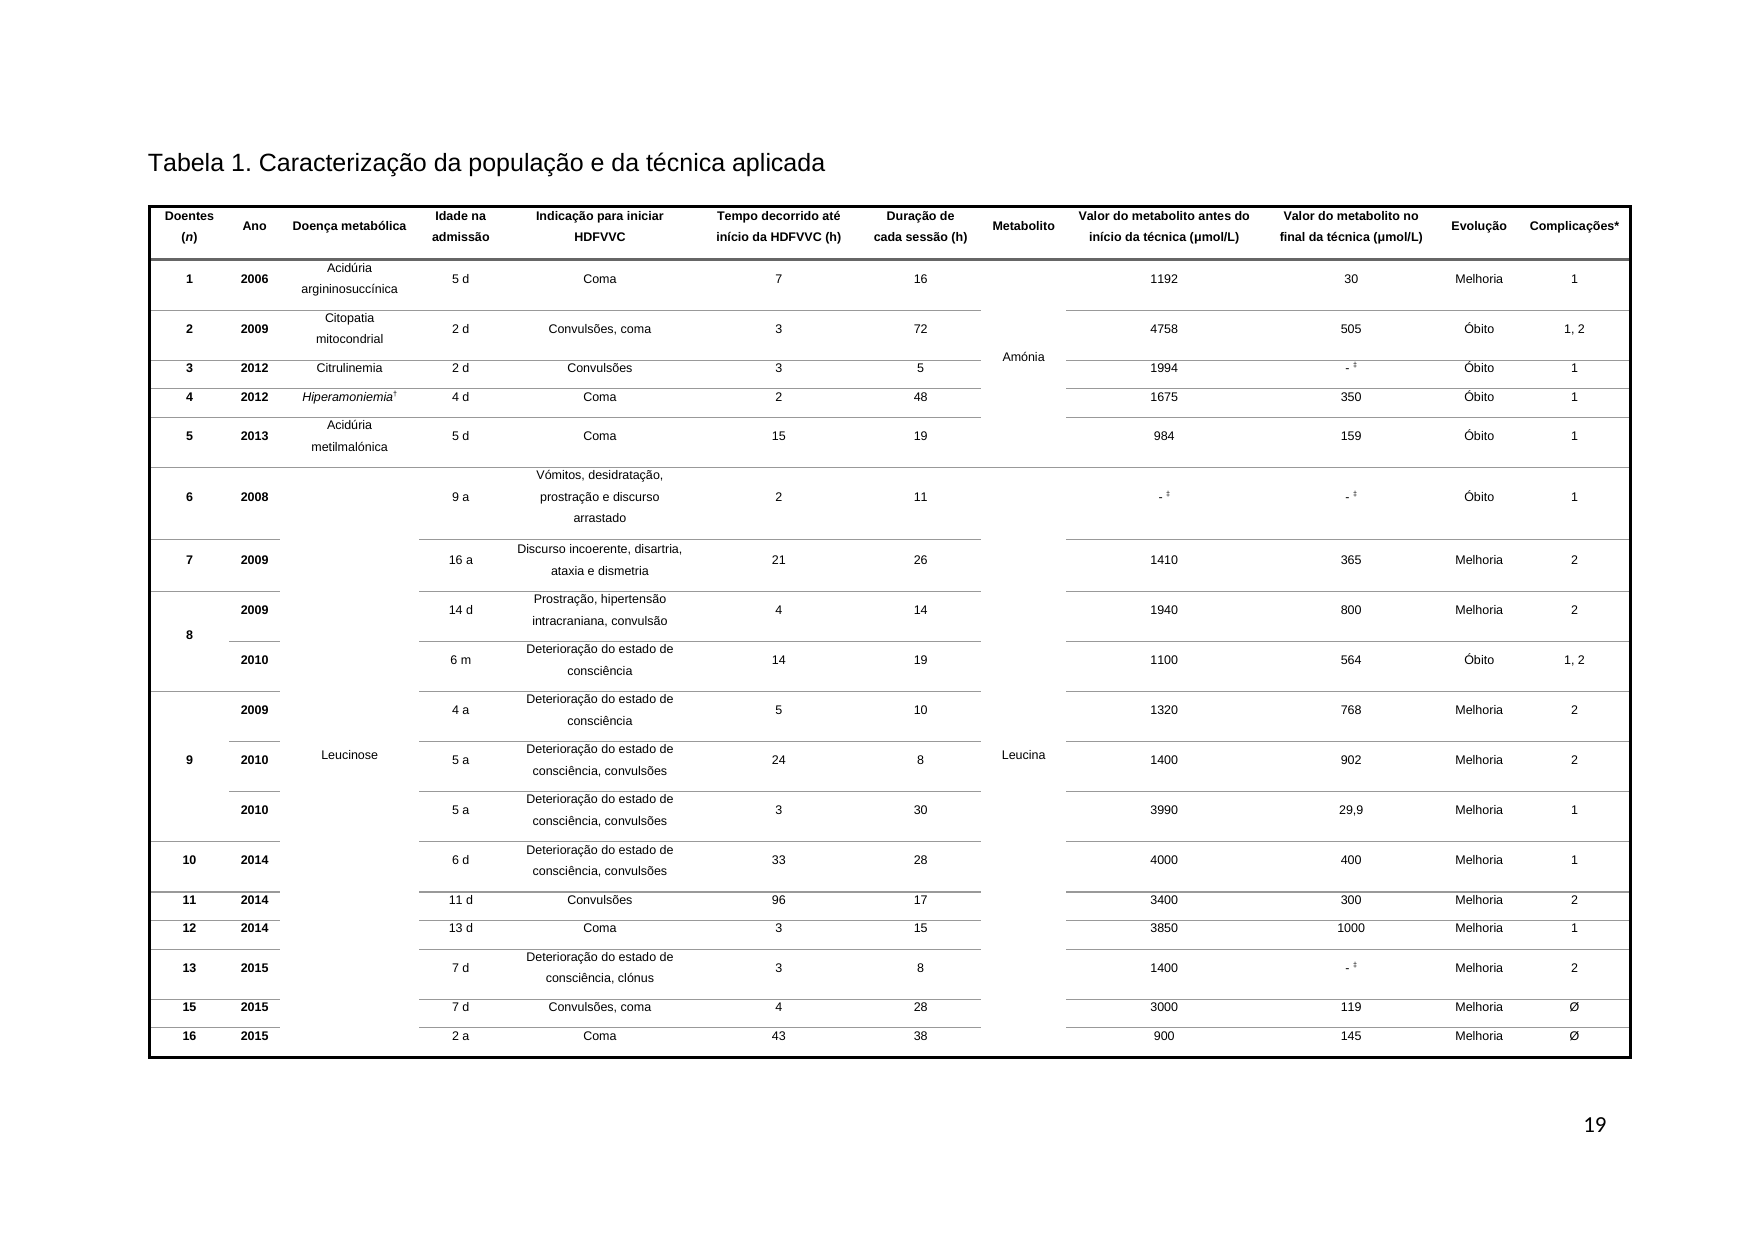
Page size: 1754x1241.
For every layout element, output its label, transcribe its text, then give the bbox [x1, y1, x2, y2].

table_cell Melhoria [1440, 1028, 1518, 1056]
table_cell 2 [1518, 692, 1629, 741]
table_cell 5 a [419, 742, 502, 791]
table_cell 7 d [419, 950, 502, 998]
table_cell Melhoria [1440, 893, 1518, 920]
table_cell 96 [698, 893, 860, 920]
table_cell Acidúria metilmalónica [280, 418, 419, 467]
table_cell 3990 [1066, 792, 1262, 841]
table_cell 505 [1262, 311, 1440, 360]
table_cell 1 [1518, 921, 1629, 948]
table_cell Óbito [1440, 389, 1518, 417]
table_cell 768 [1262, 692, 1440, 741]
table_cell 350 [1262, 389, 1440, 417]
table_cell 1, 2 [1518, 642, 1629, 691]
table_cell 7 d [419, 1000, 502, 1027]
table_cell 1320 [1066, 692, 1262, 741]
table_header Valor do metabolito antes do início da técnica (μmol/L) [1066, 208, 1262, 257]
table_cell 3 [698, 950, 860, 998]
table_cell Melhoria [1440, 921, 1518, 948]
table_cell 2 [698, 389, 860, 417]
table_cell 15 [151, 1000, 229, 1027]
table_cell Vómitos, desidratação, prostração e discurso arrastado [502, 468, 697, 538]
table_cell 14 [698, 642, 860, 691]
table_cell Melhoria [1440, 692, 1518, 741]
table_cell - ‡ [1066, 468, 1262, 538]
table_cell Coma [502, 1028, 697, 1056]
table_cell 1, 2 [1518, 311, 1629, 360]
table_cell Deterioração do estado de consciência [502, 692, 697, 741]
table_cell 1000 [1262, 921, 1440, 948]
table_cell Leucina [981, 468, 1066, 1056]
table_cell Óbito [1440, 468, 1518, 538]
table_cell 1192 [1066, 261, 1262, 309]
table_cell Óbito [1440, 361, 1518, 388]
table_cell 7 [698, 261, 860, 309]
table_cell Prostração, hipertensão intracraniana, convulsão [502, 592, 697, 641]
table_cell Amónia [981, 261, 1066, 467]
table_cell 1400 [1066, 742, 1262, 791]
table_cell 2006 [229, 261, 279, 309]
table_cell 5 d [419, 261, 502, 309]
table_cell 2 [1518, 950, 1629, 998]
table_cell 1940 [1066, 592, 1262, 641]
table_cell 8 [860, 742, 981, 791]
table_cell 3 [698, 361, 860, 388]
table_cell 28 [860, 1000, 981, 1027]
table_cell 2 [151, 311, 229, 360]
table_cell 30 [1262, 261, 1440, 309]
table_cell 48 [860, 389, 981, 417]
table_cell 13 [151, 950, 229, 998]
table_header Valor do metabolito no final da técnica (μmol/L) [1262, 208, 1440, 257]
table_cell 14 [860, 592, 981, 641]
table_cell 6 d [419, 842, 502, 891]
table_cell 9 [151, 692, 229, 841]
table_cell 365 [1262, 540, 1440, 591]
table_cell 10 [860, 692, 981, 741]
table_cell 16 a [419, 540, 502, 591]
table_cell 19 [860, 418, 981, 467]
table_cell 16 [860, 261, 981, 309]
table_header Evolução [1440, 208, 1518, 257]
table_cell Discurso incoerente, disartria, ataxia e dismetria [502, 540, 697, 591]
table_cell 119 [1262, 1000, 1440, 1027]
table_cell 4 [698, 592, 860, 641]
table_cell 8 [151, 592, 229, 691]
table_cell 2 [698, 468, 860, 538]
table_cell 21 [698, 540, 860, 591]
table_cell 43 [698, 1028, 860, 1056]
table_cell 4 a [419, 692, 502, 741]
table_cell 2009 [229, 311, 279, 360]
table_cell 902 [1262, 742, 1440, 791]
table_header Idade na admissão [419, 208, 502, 257]
table_cell 10 [151, 842, 229, 891]
table_cell 24 [698, 742, 860, 791]
table_header Doentes (n) [151, 208, 229, 257]
table_header Metabolito [981, 208, 1066, 257]
table_cell 2014 [229, 921, 279, 948]
table_cell 3000 [1066, 1000, 1262, 1027]
table_cell 5 [151, 418, 229, 467]
table_cell 16 [151, 1028, 229, 1056]
table_cell Citrulinemia [280, 361, 419, 388]
table_cell 15 [698, 418, 860, 467]
table_cell 5 a [419, 792, 502, 841]
table_cell 1 [1518, 792, 1629, 841]
table_cell 2014 [229, 893, 279, 920]
table_cell 29,9 [1262, 792, 1440, 841]
table_cell 2009 [229, 540, 279, 591]
table_cell 2010 [229, 742, 279, 791]
table_cell 5 [860, 361, 981, 388]
table_cell 26 [860, 540, 981, 591]
table_header Indicação para iniciar HDFVVC [502, 208, 697, 257]
table_cell 400 [1262, 842, 1440, 891]
table_cell 564 [1262, 642, 1440, 691]
table_cell 1 [1518, 361, 1629, 388]
table_cell 2 [1518, 592, 1629, 641]
table_cell Acidúria argininosuccínica [280, 261, 419, 309]
table_cell 300 [1262, 893, 1440, 920]
table_cell 2 d [419, 361, 502, 388]
table_cell 2015 [229, 1000, 279, 1027]
table_cell 6 [151, 468, 229, 538]
table_cell Coma [502, 389, 697, 417]
table_cell - ‡ [1262, 950, 1440, 998]
table_cell 4 [151, 389, 229, 417]
table_cell 11 [860, 468, 981, 538]
table_cell 14 d [419, 592, 502, 641]
table_cell Coma [502, 418, 697, 467]
table_cell 72 [860, 311, 981, 360]
table_cell Ø [1518, 1028, 1629, 1056]
table_cell Convulsões [502, 361, 697, 388]
table_cell 3400 [1066, 893, 1262, 920]
table_cell 9 a [419, 468, 502, 538]
table_cell 11 d [419, 893, 502, 920]
table_cell 5 d [419, 418, 502, 467]
table_cell Deterioração do estado de consciência, convulsões [502, 742, 697, 791]
table_cell 3850 [1066, 921, 1262, 948]
table_cell 30 [860, 792, 981, 841]
table_cell 1 [1518, 468, 1629, 538]
table_header Tempo decorrido até início da HDFVVC (h) [698, 208, 860, 257]
table_cell 4758 [1066, 311, 1262, 360]
table_cell Melhoria [1440, 261, 1518, 309]
table_cell Convulsões, coma [502, 311, 697, 360]
table_cell 2 d [419, 311, 502, 360]
table_cell Melhoria [1440, 792, 1518, 841]
table_cell 3 [698, 921, 860, 948]
table_cell 1100 [1066, 642, 1262, 691]
table_cell Hiperamoniemia† [280, 389, 419, 417]
table_cell 15 [860, 921, 981, 948]
table_cell - ‡ [1262, 361, 1440, 388]
table_cell 159 [1262, 418, 1440, 467]
table_header Complicações* [1518, 208, 1629, 257]
table_header Duração de cada sessão (h) [860, 208, 981, 257]
table_header Doença metabólica [280, 208, 419, 257]
table_cell 2 a [419, 1028, 502, 1056]
table_cell Melhoria [1440, 1000, 1518, 1027]
table_cell 900 [1066, 1028, 1262, 1056]
table_cell 19 [860, 642, 981, 691]
table_cell Óbito [1440, 418, 1518, 467]
table_cell Leucinose [280, 468, 419, 1056]
table_cell 2010 [229, 642, 279, 691]
table_cell Convulsões [502, 893, 697, 920]
table_cell Coma [502, 921, 697, 948]
table_cell Óbito [1440, 311, 1518, 360]
text Tabela 1. Caracterização da população e da técnica aplicada [148, 148, 1606, 176]
table_cell 17 [860, 893, 981, 920]
table_cell Melhoria [1440, 842, 1518, 891]
table_cell 2014 [229, 842, 279, 891]
table_cell 33 [698, 842, 860, 891]
table_cell Coma [502, 261, 697, 309]
table_cell Citopatia mitocondrial [280, 311, 419, 360]
table_cell 984 [1066, 418, 1262, 467]
table_cell 8 [860, 950, 981, 998]
table_cell 38 [860, 1028, 981, 1056]
table_cell Melhoria [1440, 540, 1518, 591]
table_cell 4000 [1066, 842, 1262, 891]
table_cell 1 [151, 261, 229, 309]
table_cell 2015 [229, 1028, 279, 1056]
table_cell 2009 [229, 592, 279, 641]
table_cell 12 [151, 921, 229, 948]
table_cell Melhoria [1440, 742, 1518, 791]
table_cell 2008 [229, 468, 279, 538]
table_cell 5 [698, 692, 860, 741]
table_cell 2 [1518, 742, 1629, 791]
table_cell 2009 [229, 692, 279, 741]
table_cell 3 [698, 792, 860, 841]
table_cell Óbito [1440, 642, 1518, 691]
table_cell 1994 [1066, 361, 1262, 388]
table_cell 28 [860, 842, 981, 891]
table_cell Ø [1518, 1000, 1629, 1027]
table_cell 1410 [1066, 540, 1262, 591]
table_cell 4 [698, 1000, 860, 1027]
table_cell 7 [151, 540, 229, 591]
table_cell 2013 [229, 418, 279, 467]
table_cell 6 m [419, 642, 502, 691]
table_cell Melhoria [1440, 592, 1518, 641]
table_cell 2 [1518, 540, 1629, 591]
table_cell 2 [1518, 893, 1629, 920]
table_cell 13 d [419, 921, 502, 948]
table_cell 800 [1262, 592, 1440, 641]
table_cell 2012 [229, 361, 279, 388]
table_cell 2015 [229, 950, 279, 998]
table_cell 1 [1518, 418, 1629, 467]
table_cell Melhoria [1440, 950, 1518, 998]
table_header Ano [229, 208, 279, 257]
table_cell Deterioração do estado de consciência, convulsões [502, 792, 697, 841]
table_cell - ‡ [1262, 468, 1440, 538]
table_cell 4 d [419, 389, 502, 417]
table_cell 1 [1518, 261, 1629, 309]
table_cell 1675 [1066, 389, 1262, 417]
table_cell Convulsões, coma [502, 1000, 697, 1027]
table_cell Deterioração do estado de consciência, clónus [502, 950, 697, 998]
table_cell Deterioração do estado de consciência, convulsões [502, 842, 697, 891]
table_cell 1 [1518, 842, 1629, 891]
table_cell 3 [151, 361, 229, 388]
table_cell Deterioração do estado de consciência [502, 642, 697, 691]
table_cell 11 [151, 893, 229, 920]
table_cell 1 [1518, 389, 1629, 417]
table_cell 2012 [229, 389, 279, 417]
table_cell 2010 [229, 792, 279, 841]
table_cell 145 [1262, 1028, 1440, 1056]
table_cell 3 [698, 311, 860, 360]
table_cell 1400 [1066, 950, 1262, 998]
